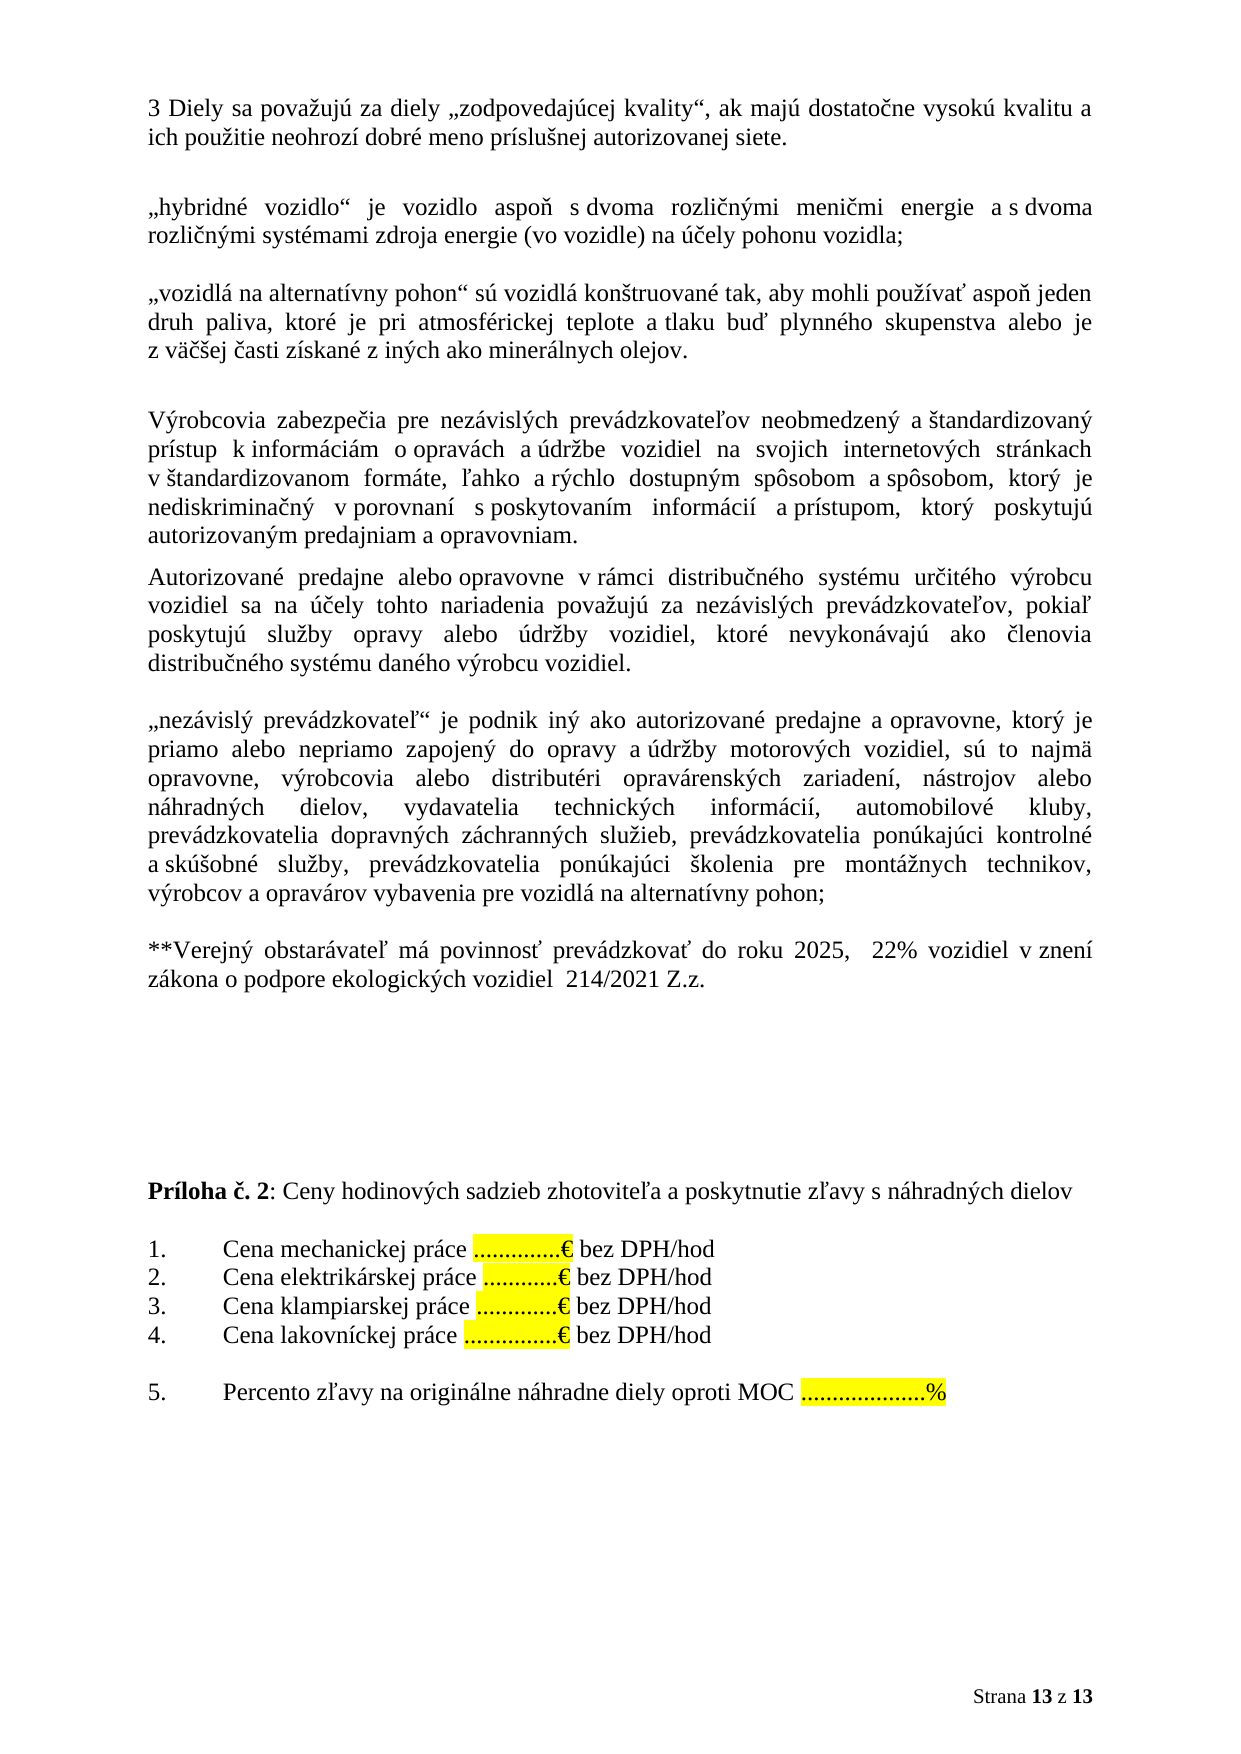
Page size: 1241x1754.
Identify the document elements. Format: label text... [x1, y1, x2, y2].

list Cena mechanickej práce ..............€ bez DPH/hod [148, 1234, 473, 1262]
text „vozidlá na alternatívny pohon“ sú vozidlá konštruované tak, aby mohli používať aspoň jeden druh paliva, ktoré je pri atmosférickej teplote a tlaku buď plynného skupenstva alebo je z väčšej časti získané z iných ako minerálnych olejov. [148, 278, 1093, 364]
text „hybridné vozidlo“ je vozidlo aspoň s dvoma rozličnými meničmi energie a s dvoma rozličnými systémami zdroja energie (vo vozidle) na účely pohonu vozidla; [148, 192, 1093, 249]
list Cena klampiarskej práce .............€ bez DPH/hod [148, 1291, 476, 1320]
list Cena klampiarskej práce .............€ bez DPH/hod [570, 1291, 1093, 1320]
text „nezávislý prevádzkovateľ“ je podnik iný ako autorizované predajne a opravovne, ktorý je priamo alebo nepriamo zapojený do opravy a údržby motorových vozidiel, sú to najmä opravovne, výrobcovia alebo distributéri opravárenských zariadení, nástrojov alebo náhradných dielov, vydavatelia technických informácií, automobilové kluby, prevádzkovatelia dopravných záchranných služieb, prevádzkovatelia ponúkajúci kontrolné a skúšobné služby, prevádzkovatelia ponúkajúci školenia pre montážnych technikov, výrobcov a opravárov vybavenia pre vozidlá na alternatívny pohon; [148, 706, 1093, 907]
text Výrobcovia zabezpečia pre nezávislých prevádzkovateľov neobmedzený a štandardizovaný prístup k informáciám o opravách a údržbe vozidiel na svojich internetových stránkach v štandardizovanom formáte, ľahko a rýchlo dostupným spôsobom a spôsobom, ktorý je nediskriminačný v porovnaní s poskytovaním informácií a prístupom, ktorý poskytujú autorizovaným predajniam a opravovniam. [148, 406, 1093, 549]
list Cena elektrikárskej práce ............€ bez DPH/hod [148, 1262, 1093, 1291]
list Cena lakovníckej práce ...............€ bez DPH/hod [148, 1320, 464, 1349]
text 3 Diely sa považujú za diely „zodpovedajúcej kvality“, ak majú dostatočne vysokú kvalitu a ich použitie neohrozí dobré meno príslušnej autorizovanej siete. [148, 93, 1093, 151]
list Príloha č. 2: Ceny hodinových sadzieb zhotoviteľa a poskytnutie zľavy s náhradných dielov [148, 1176, 1093, 1205]
text **Verejný obstarávateľ má povinnosť prevádzkovať do roku 2025, 22% vozidiel v znení zákona o podpore ekologických vozidiel 214/2021 Z.z. [148, 936, 1093, 993]
text Autorizované predajne alebo opravovne v rámci distribučného systému určitého výrobcu vozidiel sa na účely tohto nariadenia považujú za nezávislých prevádzkovateľov, pokiaľ poskytujú služby opravy alebo údržby vozidiel, ktoré nevykonávajú ako členovia distribučného systému daného výrobcu vozidiel. [148, 562, 1093, 677]
list Percento zľavy na originálne náhradne diely oproti MOC ....................% [148, 1377, 1093, 1406]
list Cena lakovníckej práce ...............€ bez DPH/hod [570, 1320, 1093, 1349]
list Cena mechanickej práce ..............€ bez DPH/hod [573, 1234, 1093, 1262]
